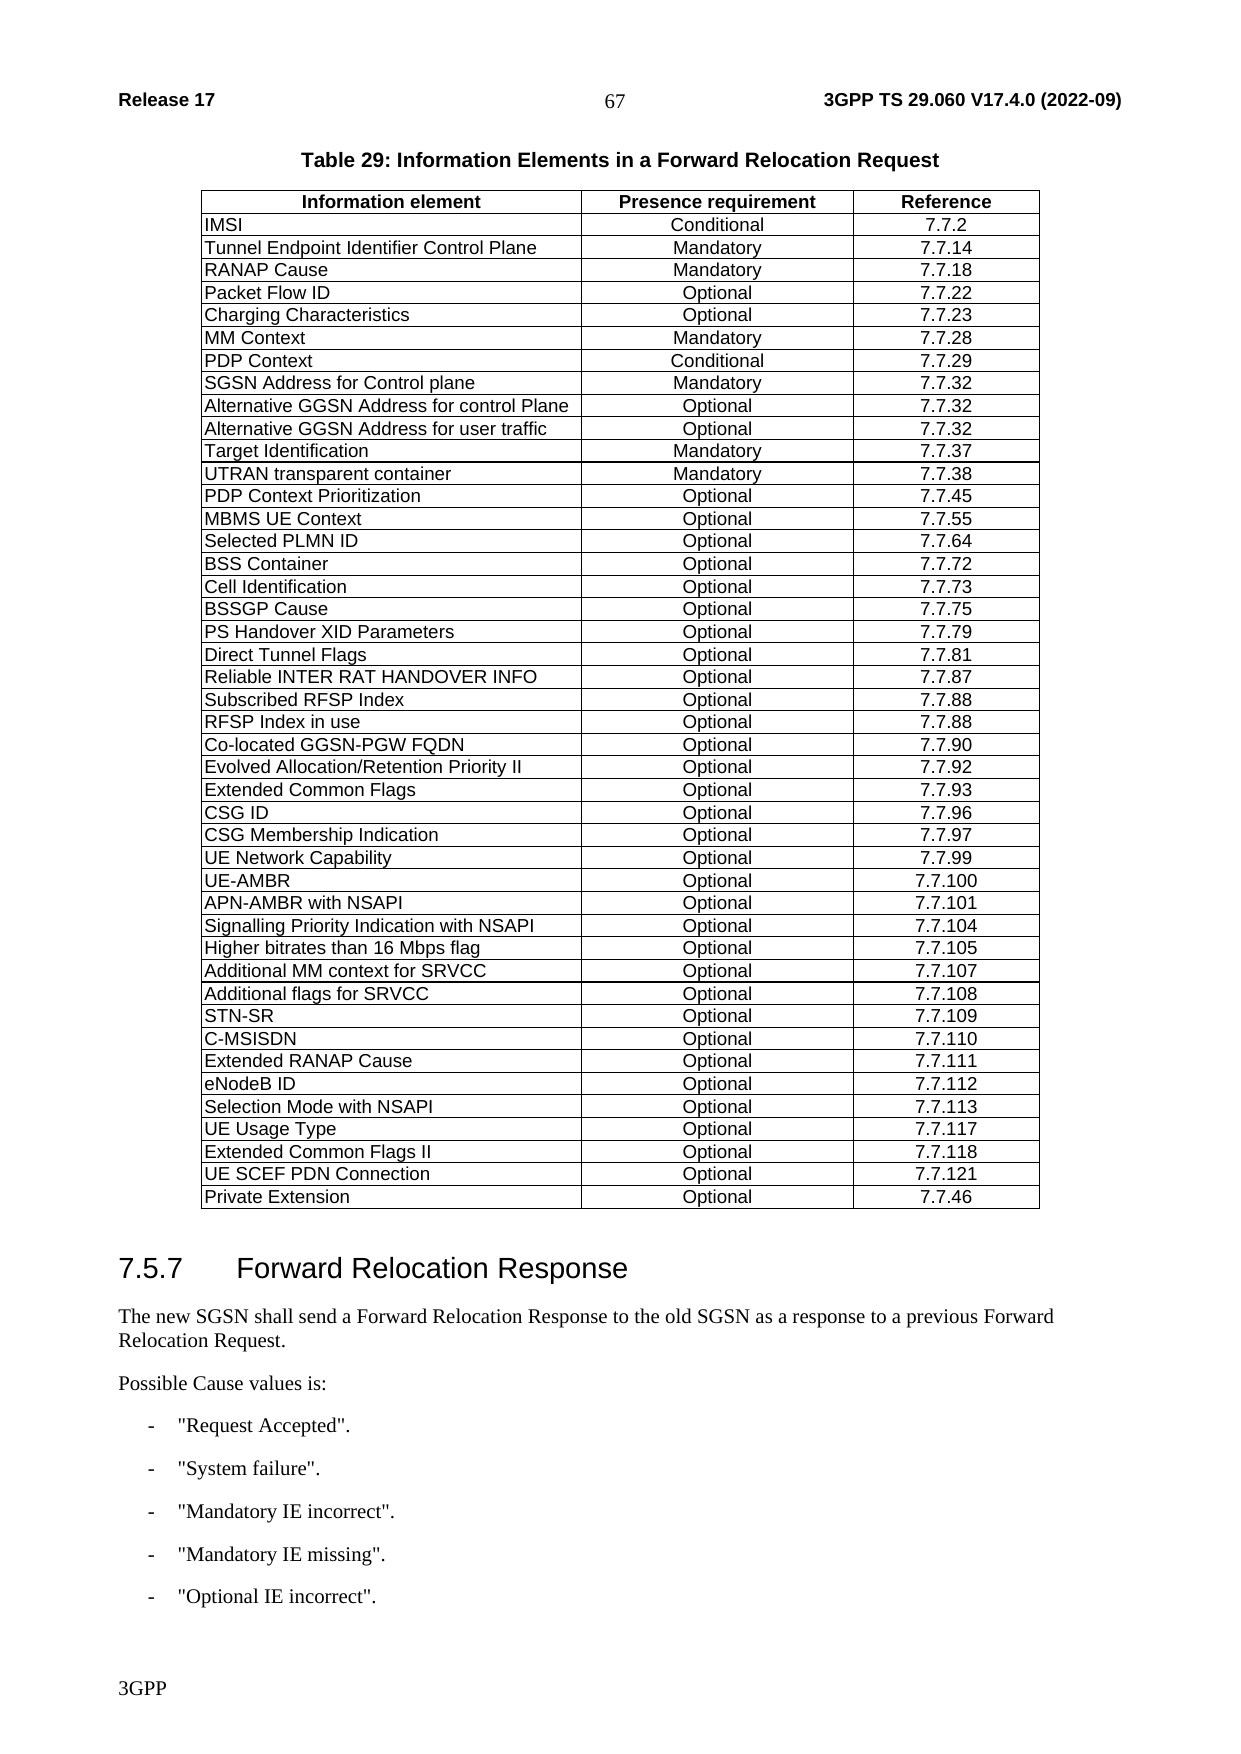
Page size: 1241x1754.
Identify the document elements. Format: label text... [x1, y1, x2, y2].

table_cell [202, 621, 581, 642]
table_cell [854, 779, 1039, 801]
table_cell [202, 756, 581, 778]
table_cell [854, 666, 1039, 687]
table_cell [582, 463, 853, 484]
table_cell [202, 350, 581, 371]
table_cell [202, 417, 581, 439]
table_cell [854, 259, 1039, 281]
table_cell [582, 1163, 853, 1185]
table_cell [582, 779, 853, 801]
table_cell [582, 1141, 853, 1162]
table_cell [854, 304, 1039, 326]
text - "Mandatory IE incorrect". [148, 1499, 1122, 1523]
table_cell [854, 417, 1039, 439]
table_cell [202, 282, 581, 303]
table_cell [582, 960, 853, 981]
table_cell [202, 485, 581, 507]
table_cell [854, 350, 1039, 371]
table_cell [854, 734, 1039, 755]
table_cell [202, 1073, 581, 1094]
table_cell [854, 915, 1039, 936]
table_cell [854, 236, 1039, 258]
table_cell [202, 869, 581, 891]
text - "Request Accepted". [148, 1413, 1122, 1437]
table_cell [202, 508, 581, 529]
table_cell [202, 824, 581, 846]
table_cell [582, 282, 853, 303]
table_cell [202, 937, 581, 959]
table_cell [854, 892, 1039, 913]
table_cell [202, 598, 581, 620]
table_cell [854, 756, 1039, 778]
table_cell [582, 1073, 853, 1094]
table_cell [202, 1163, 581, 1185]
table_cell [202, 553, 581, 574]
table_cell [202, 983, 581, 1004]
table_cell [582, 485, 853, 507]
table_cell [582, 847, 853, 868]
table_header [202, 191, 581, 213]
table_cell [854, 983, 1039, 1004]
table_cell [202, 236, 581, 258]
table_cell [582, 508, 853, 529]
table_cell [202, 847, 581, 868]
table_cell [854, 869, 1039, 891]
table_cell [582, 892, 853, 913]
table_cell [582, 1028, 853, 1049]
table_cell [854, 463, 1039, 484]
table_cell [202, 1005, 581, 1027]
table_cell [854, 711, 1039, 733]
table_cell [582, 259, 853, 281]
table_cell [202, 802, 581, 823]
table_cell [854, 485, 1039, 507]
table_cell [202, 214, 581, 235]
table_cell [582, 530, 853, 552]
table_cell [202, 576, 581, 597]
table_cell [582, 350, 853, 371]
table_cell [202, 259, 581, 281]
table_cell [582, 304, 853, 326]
text The new SGSN shall send a Forward Relocation Response to the old SGSN as a response to a previous Forward Relocation Request. [118, 1303, 1122, 1352]
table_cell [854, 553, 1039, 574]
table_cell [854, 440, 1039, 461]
text - "Mandatory IE missing". [148, 1542, 1122, 1566]
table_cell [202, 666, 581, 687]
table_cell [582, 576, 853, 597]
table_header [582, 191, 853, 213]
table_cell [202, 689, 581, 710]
text Possible Cause values is: [118, 1370, 1122, 1394]
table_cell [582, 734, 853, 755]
text - "Optional IE incorrect". [148, 1584, 1122, 1608]
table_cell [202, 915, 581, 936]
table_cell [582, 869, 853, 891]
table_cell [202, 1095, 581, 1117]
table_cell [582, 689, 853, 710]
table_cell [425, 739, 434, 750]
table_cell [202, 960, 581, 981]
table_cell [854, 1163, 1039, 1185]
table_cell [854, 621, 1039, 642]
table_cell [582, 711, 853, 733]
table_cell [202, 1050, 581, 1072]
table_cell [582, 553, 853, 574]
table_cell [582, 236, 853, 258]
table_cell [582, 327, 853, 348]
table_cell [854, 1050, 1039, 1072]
text - "System failure". [148, 1456, 1122, 1480]
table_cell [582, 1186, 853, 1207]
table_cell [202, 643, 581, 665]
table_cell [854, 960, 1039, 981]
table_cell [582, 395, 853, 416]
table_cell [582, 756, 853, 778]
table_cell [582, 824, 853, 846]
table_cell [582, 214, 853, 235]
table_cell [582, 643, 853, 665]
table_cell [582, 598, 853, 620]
text Table 29: Information Elements in a Forward Relocation Request [118, 147, 1122, 171]
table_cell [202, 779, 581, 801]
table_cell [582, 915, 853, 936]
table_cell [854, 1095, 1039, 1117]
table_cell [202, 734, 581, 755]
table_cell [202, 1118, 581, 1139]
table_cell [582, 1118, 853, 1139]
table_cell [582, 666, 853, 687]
subtitle 7.5.7 Forward Relocation Response [118, 1251, 1122, 1285]
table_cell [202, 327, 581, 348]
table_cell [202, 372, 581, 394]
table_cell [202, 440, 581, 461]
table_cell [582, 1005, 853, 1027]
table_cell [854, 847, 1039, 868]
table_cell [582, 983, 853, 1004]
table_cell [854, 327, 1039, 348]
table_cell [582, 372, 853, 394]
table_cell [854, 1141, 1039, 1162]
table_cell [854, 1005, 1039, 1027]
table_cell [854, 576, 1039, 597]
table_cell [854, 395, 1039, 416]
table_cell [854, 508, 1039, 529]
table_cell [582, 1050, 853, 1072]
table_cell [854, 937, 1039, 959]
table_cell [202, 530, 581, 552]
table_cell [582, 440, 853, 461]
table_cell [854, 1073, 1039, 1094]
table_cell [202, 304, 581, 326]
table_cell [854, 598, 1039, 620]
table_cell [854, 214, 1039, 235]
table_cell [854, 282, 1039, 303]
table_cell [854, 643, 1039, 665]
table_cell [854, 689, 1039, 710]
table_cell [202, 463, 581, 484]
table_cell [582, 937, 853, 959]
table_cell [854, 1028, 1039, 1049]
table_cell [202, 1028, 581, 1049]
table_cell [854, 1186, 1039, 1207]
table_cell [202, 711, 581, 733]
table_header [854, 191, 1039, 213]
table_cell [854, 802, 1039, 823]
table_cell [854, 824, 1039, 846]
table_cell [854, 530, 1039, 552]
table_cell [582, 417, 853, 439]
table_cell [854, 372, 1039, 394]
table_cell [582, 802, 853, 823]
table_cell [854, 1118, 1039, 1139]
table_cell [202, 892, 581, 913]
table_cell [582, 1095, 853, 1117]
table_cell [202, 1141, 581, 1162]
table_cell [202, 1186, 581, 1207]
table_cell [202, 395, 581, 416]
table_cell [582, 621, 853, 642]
